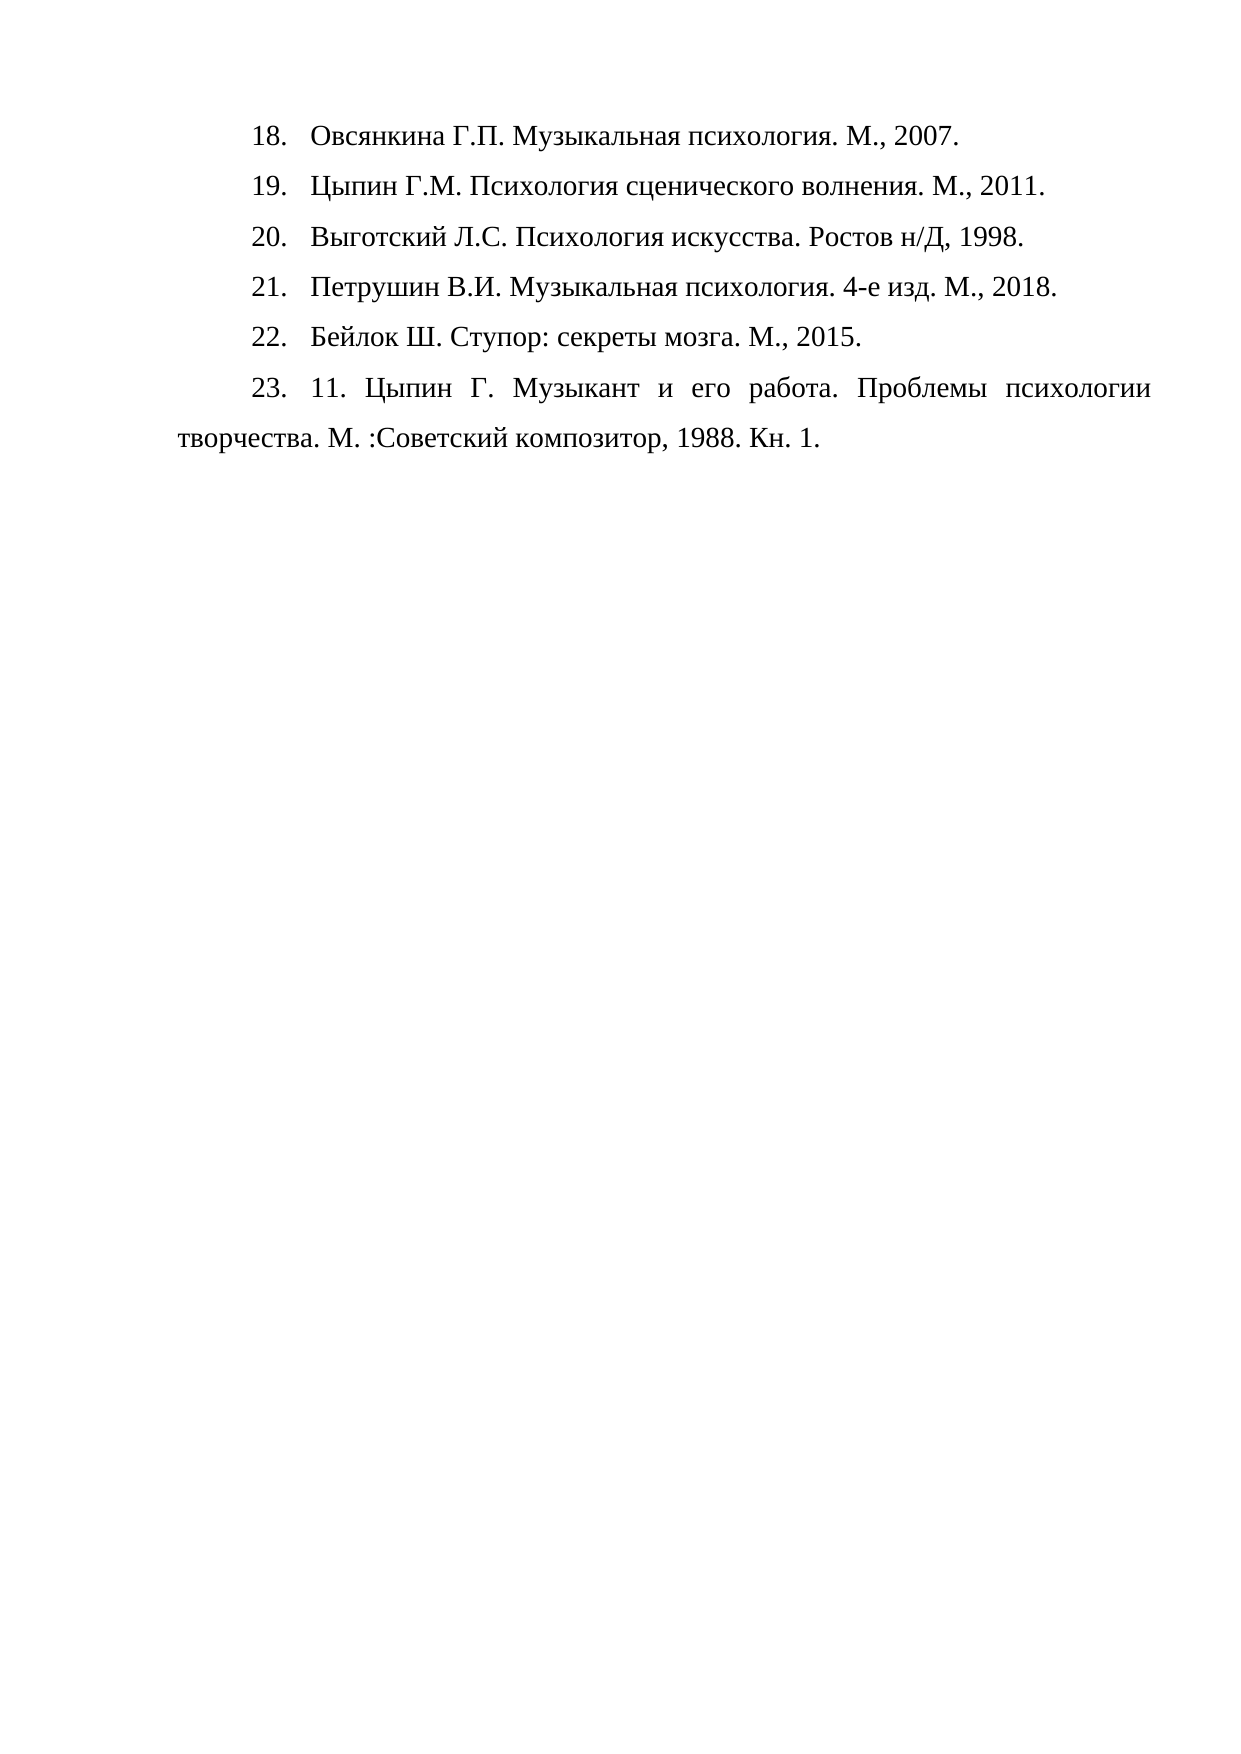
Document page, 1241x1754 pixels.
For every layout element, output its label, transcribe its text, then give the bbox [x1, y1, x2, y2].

list Цыпин Г.М. Психология сценического волнения. М., 2011. [177, 168, 1152, 202]
list Выготский Л.С. Психология искусства. Ростов н/Д, 1998. [177, 219, 1152, 252]
list Овсянкина Г.П. Музыкальная психология. М., 2007. [177, 118, 1152, 152]
list Петрушин В.И. Музыкальная психология. 4-е изд. М., 2018. [177, 269, 1152, 303]
list Бейлок Ш. Ступор: секреты мозга. М., 2015. [177, 319, 1152, 353]
list 11. Цыпин Г. Музыкант и его работа. Проблемы психологии творчества. М. :Советский композитор, 1988. Кн. 1. [177, 370, 1152, 453]
